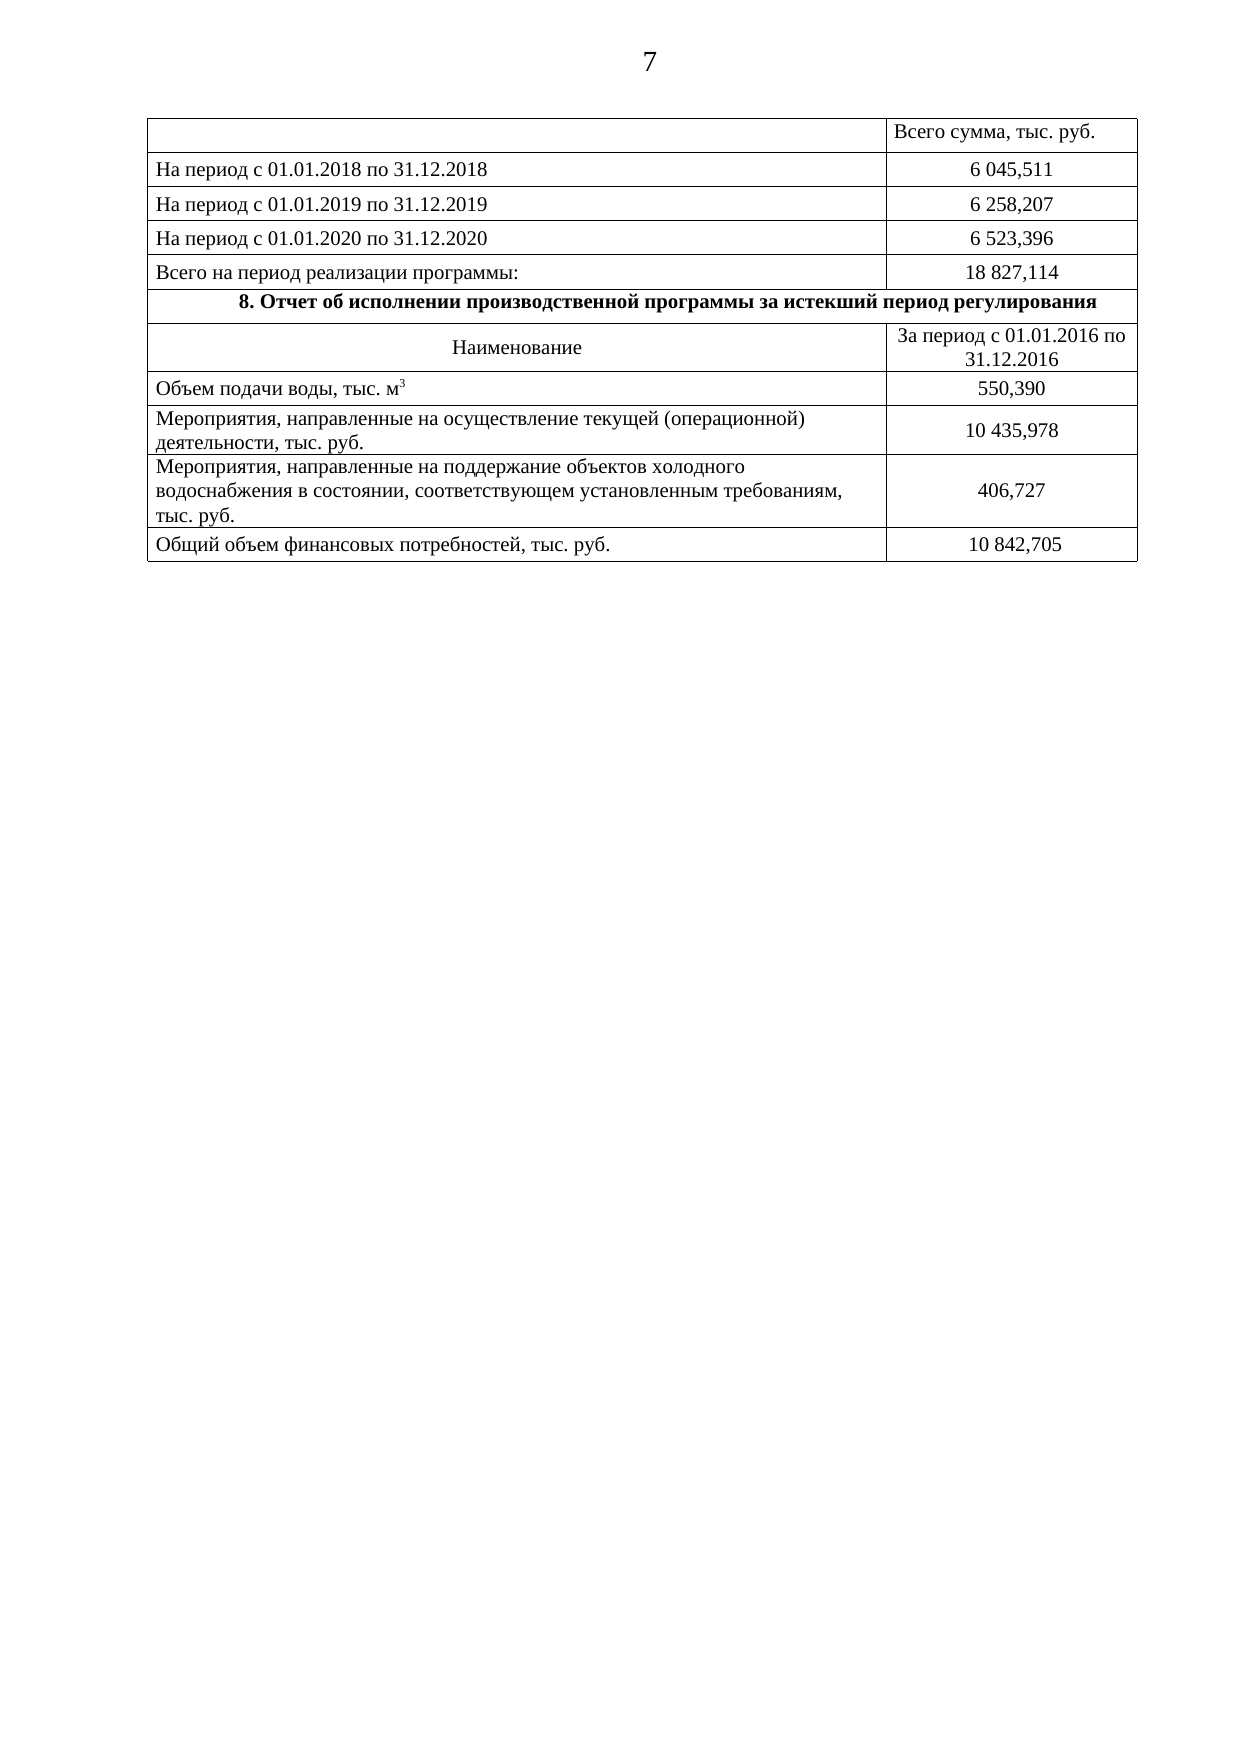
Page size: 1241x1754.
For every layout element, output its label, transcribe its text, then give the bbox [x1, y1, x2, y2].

table_cell 18 827,114 [887, 255, 1137, 288]
table_cell Объем подачи воды, тыс. м3 [148, 372, 886, 405]
table_cell Мероприятия, направленные на поддержание объектов холодного водоснабжения в состоянии, соответствующем установленным требованиям, тыс. руб. [148, 455, 886, 527]
table_cell На период с 01.01.2018 по 31.12.2018 [148, 153, 886, 186]
table_cell На период с 01.01.2019 по 31.12.2019 [148, 187, 886, 220]
table_cell Всего сумма, тыс. руб. [887, 119, 1137, 152]
table_cell Наименование [148, 324, 886, 371]
table_cell 6 523,396 [887, 221, 1137, 254]
table_cell 10 842,705 [887, 528, 1137, 561]
table_cell Общий объем финансовых потребностей, тыс. руб. [148, 528, 886, 561]
table_cell На период с 01.01.2020 по 31.12.2020 [148, 221, 886, 254]
table_cell [148, 119, 886, 152]
table_cell Мероприятия, направленные на осуществление текущей (операционной) деятельности, тыс. руб. [148, 406, 886, 454]
table_cell 550,390 [887, 372, 1137, 405]
table_cell 10 435,978 [887, 406, 1137, 454]
table_cell 6 045,511 [887, 153, 1137, 186]
table_cell Всего на период реализации программы: [148, 255, 886, 288]
table_cell За период с 01.01.2016 по 31.12.2016 [887, 324, 1137, 371]
table_cell 406,727 [887, 455, 1137, 527]
table_cell 6 258,207 [887, 187, 1137, 220]
table_cell 8. Отчет об исполнении производственной программы за истекший период регулирования [148, 290, 1137, 322]
